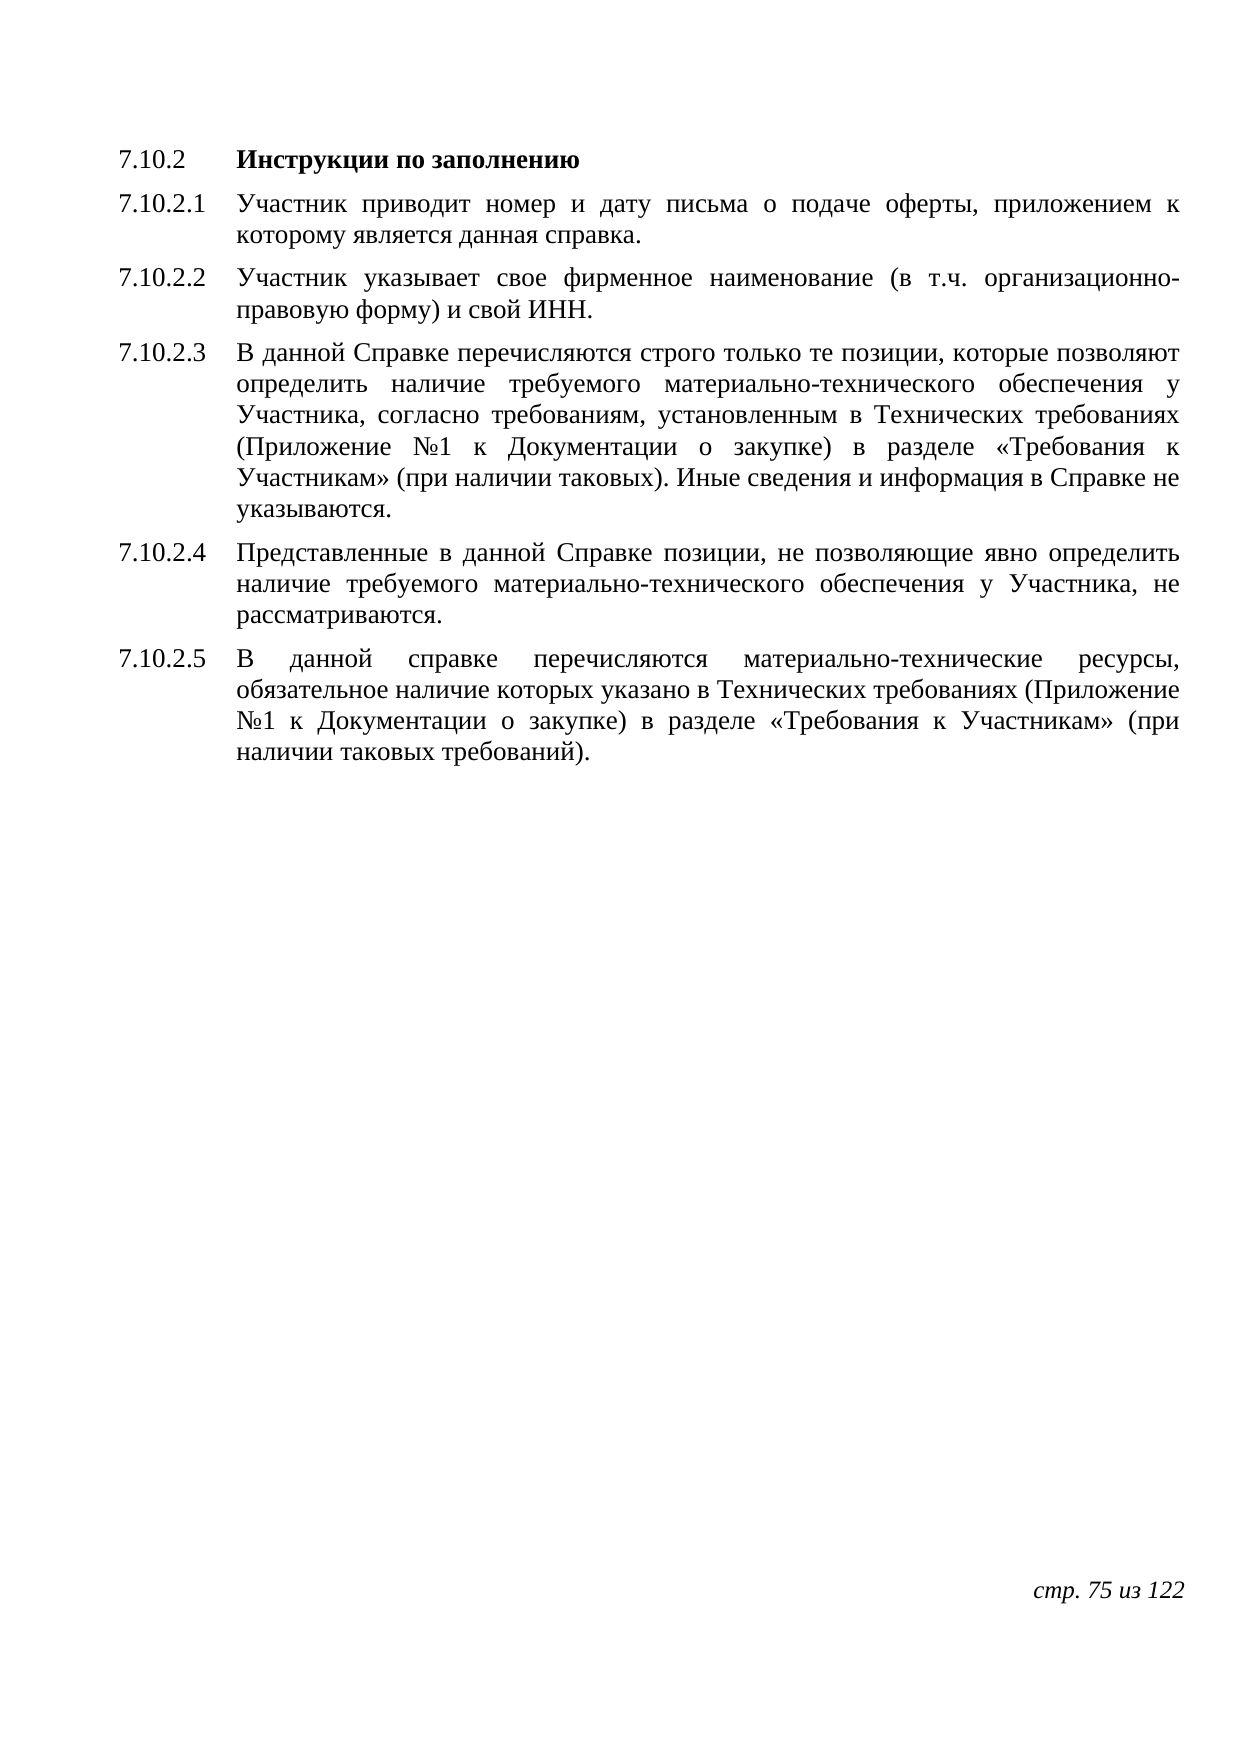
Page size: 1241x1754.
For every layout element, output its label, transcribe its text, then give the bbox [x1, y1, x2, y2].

text В данной Справке перечисляются строго только те позиции, которые позволяют определить наличие требуемого материально-технического обеспечения у Участника, согласно требованиям, установленным в Технических требованиях (Приложение №1 к Документации о закупке) в разделе «Требования к Участникам» (при наличии таковых). Иные сведения и информация в Справке не указываются. [118, 336, 1181, 523]
text Участник приводит номер и дату письма о подаче оферты, приложением к которому является данная справка. [118, 187, 1181, 249]
text В данной справке перечисляются материально-технические ресурсы, обязательное наличие которых указано в Технических требованиях (Приложение №1 к Документации о закупке) в разделе «Требования к Участникам» (при наличии таковых требований). [118, 642, 1181, 766]
text Участник указывает свое фирменное наименование (в т.ч. организационно-правовую форму) и свой ИНН. [118, 262, 1181, 324]
text Представленные в данной Справке позиции, не позволяющие явно определить наличие требуемого материально-технического обеспечения у Участника, не рассматриваются. [118, 536, 1181, 629]
text Инструкции по заполнению [118, 143, 1181, 174]
